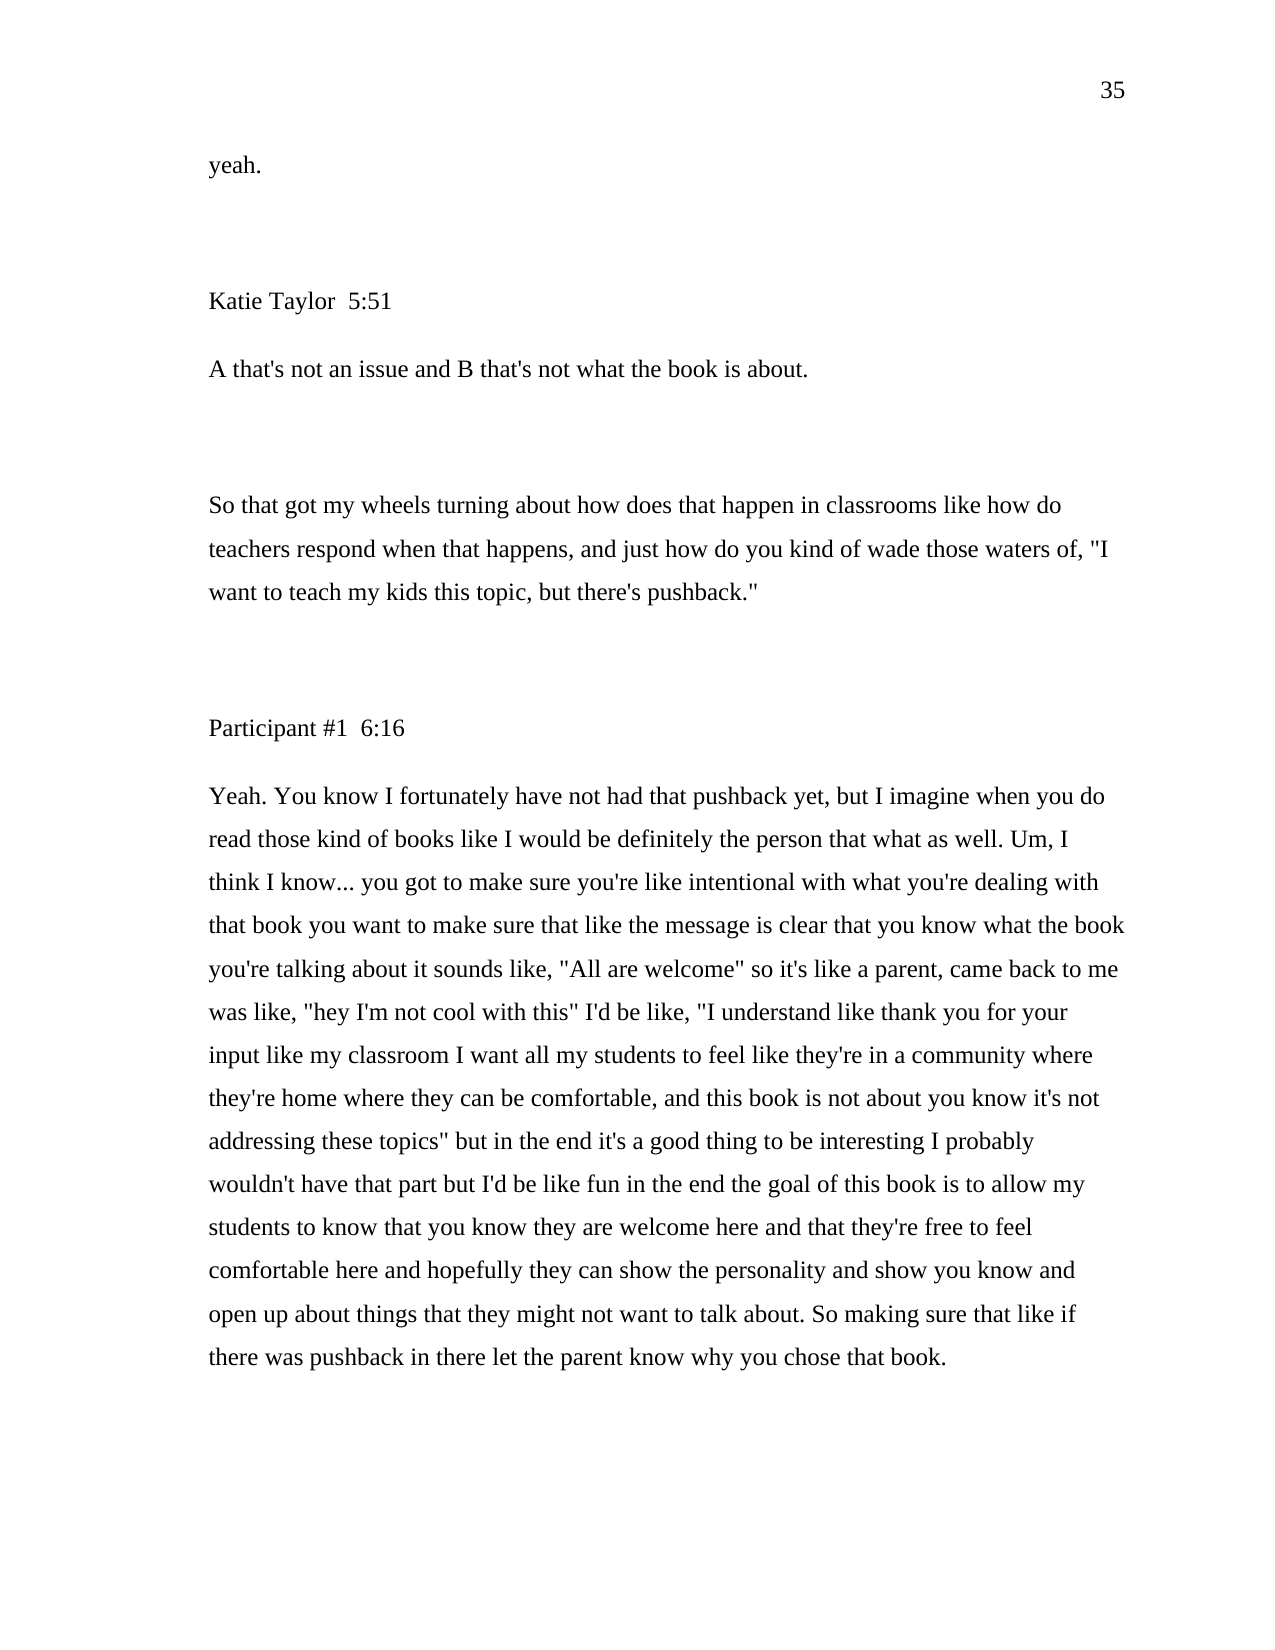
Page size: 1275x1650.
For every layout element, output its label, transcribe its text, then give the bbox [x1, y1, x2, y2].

text yeah. [208, 150, 1125, 179]
text Katie Taylor 5:51 [208, 286, 1125, 315]
text Participant #1 6:16 [208, 713, 1125, 742]
text A that's not an issue and B that's not what the book is about. [208, 354, 1125, 383]
text So that got my wheels turning about how does that happen in classrooms like how do teachers respond when that happens, and just how do you kind of wade those waters of, "I want to teach my kids this topic, but there's pushback." [208, 491, 1125, 606]
text Yeah. You know I fortunately have not had that pushback yet, but I imagine when you do read those kind of books like I would be definitely the person that what as well. Um, I think I know... you got to make sure you're like intentional with what you're dealing with that book you want to make sure that like the message is clear that you know what the book you're talking about it sounds like, "All are welcome" so it's like a parent, came back to me was like, "hey I'm not cool with this" I'd be like, "I understand like thank you for your input like my classroom I want all my students to feel like they're in a community where they're home where they can be comfortable, and this book is not about you know it's not addressing these topics" but in the end it's a good thing to be interesting I probably wouldn't have that part but I'd be like fun in the end the goal of this book is to allow my students to know that you know they are welcome here and that they're free to feel comfortable here and hopefully they can show the personality and show you know and open up about things that they might not want to talk about. So making sure that like if there was pushback in there let the parent know why you chose that book. [208, 781, 1125, 1371]
